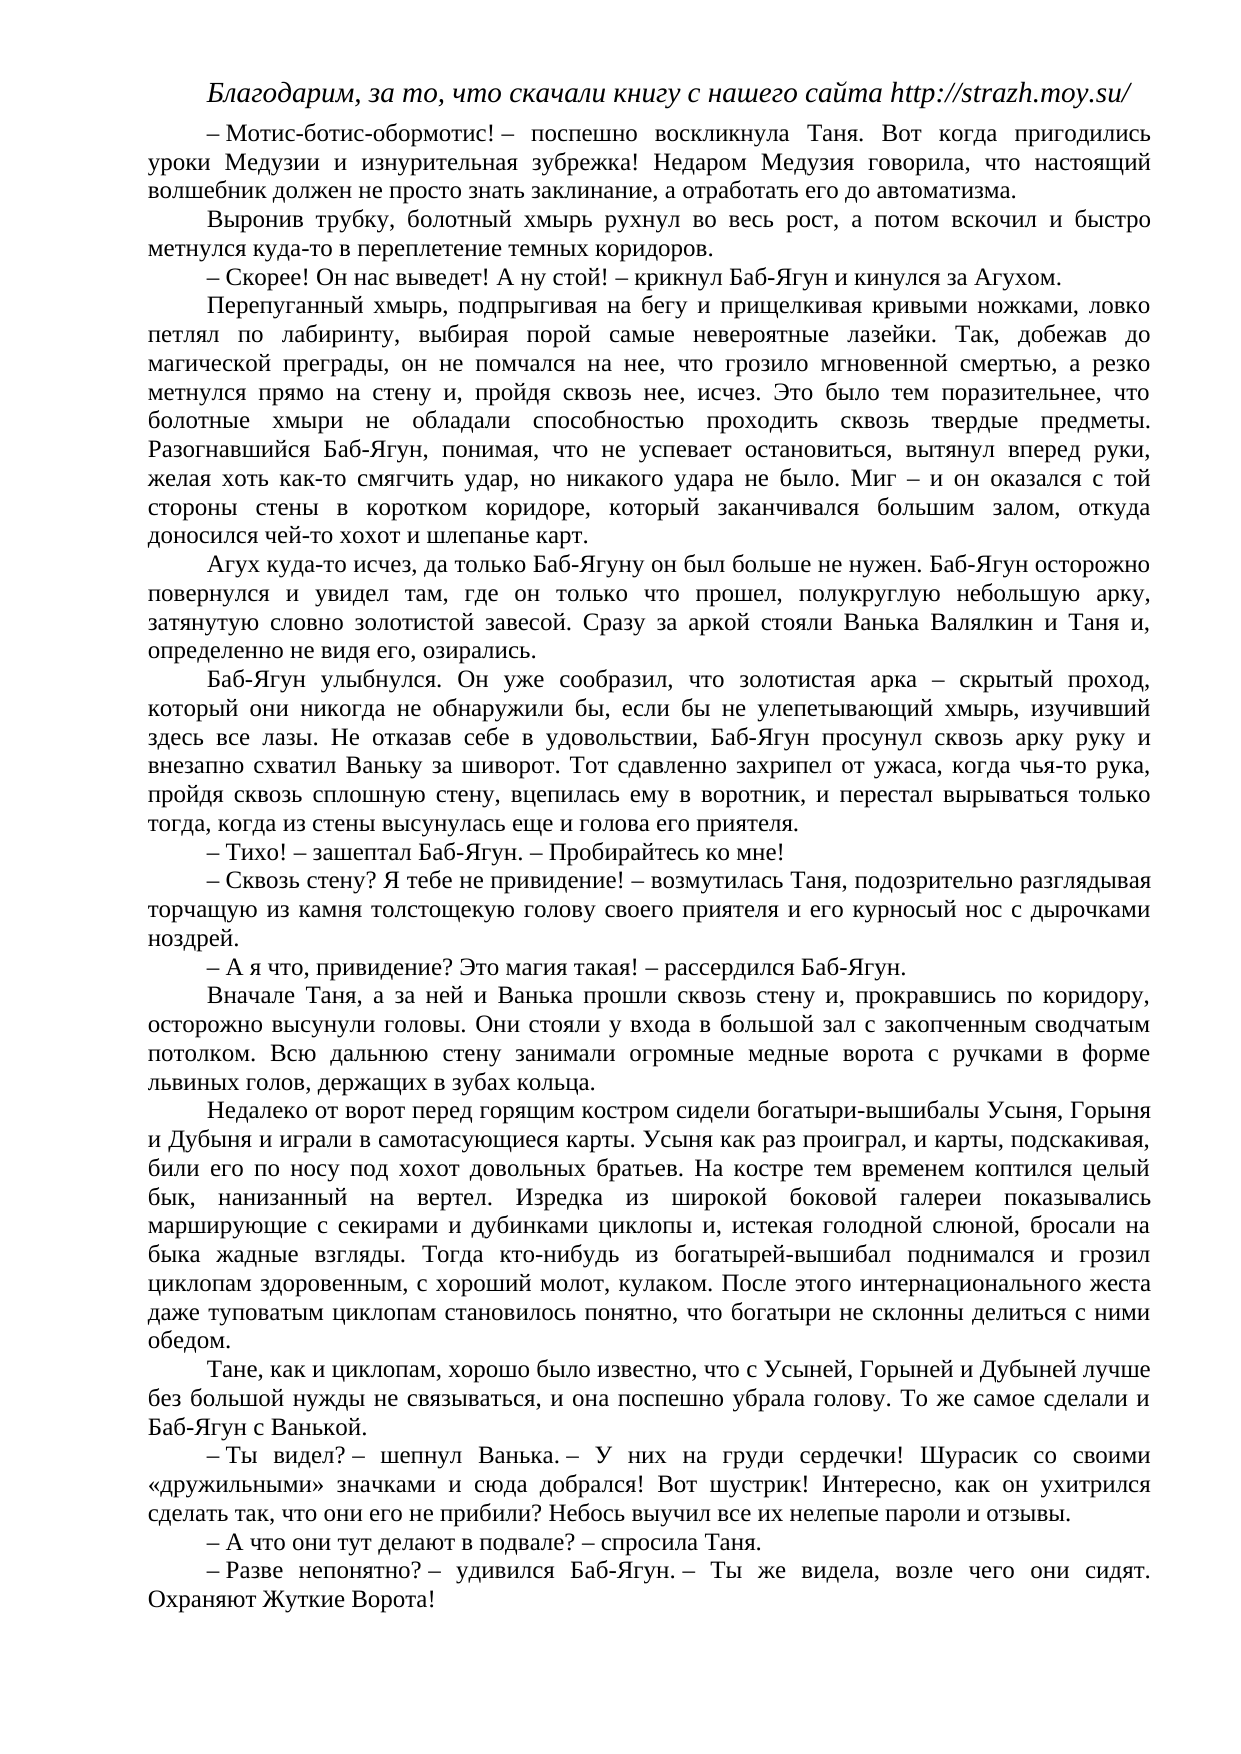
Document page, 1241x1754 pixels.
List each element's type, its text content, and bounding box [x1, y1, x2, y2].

text – Скорее! Он нас выведет! А ну стой! – крикнул Баб-Ягун и кинулся за Агухом. [148, 262, 1152, 291]
text Перепуганный хмырь, подпрыгивая на бегу и прищелкивая кривыми ножками, ловко петлял по лабиринту, выбирая порой самые невероятные лазейки. Так, добежав до магической преграды, он не помчался на нее, что грозило мгновенной смертью, а резко метнулся прямо на стену и, пройдя сквозь нее, исчез. Это было тем поразительнее, что болотные хмыри не обладали способностью проходить сквозь твердые предметы. Разогнавшийся Баб-Ягун, понимая, что не успевает остановиться, вытянул вперед руки, желая хоть как-то смягчить удар, но никакого удара не было. Миг – и он оказался с той стороны стены в коротком коридоре, который заканчивался большим залом, откуда доносился чей-то хохот и шлепанье карт. [148, 291, 1152, 549]
text Агух куда-то исчез, да только Баб-Ягуну он был больше не нужен. Баб-Ягун осторожно повернулся и увидел там, где он только что прошел, полукруглую небольшую арку, затянутую словно золотистой завесой. Сразу за аркой стояли Ванька Валялкин и Таня и, определенно не видя его, озирались. [148, 549, 1152, 664]
text Недалеко от ворот перед горящим костром сидели богатыри-вышибалы Усыня, Горыня и Дубыня и играли в самотасующиеся карты. Усыня как раз проиграл, и карты, подскакивая, били его по носу под хохот довольных братьев. На костре тем временем коптился целый бык, нанизанный на вертел. Изредка из широкой боковой галереи показывались марширующие с секирами и дубинками циклопы и, истекая голодной слюной, бросали на быка жадные взгляды. Тогда кто-нибудь из богатырей-вышибал поднимался и грозил циклопам здоровенным, с хороший молот, кулаком. После этого интернационального жеста даже туповатым циклопам становилось понятно, что богатыри не склонны делиться с ними обедом. [148, 1096, 1152, 1354]
text Вначале Таня, а за ней и Ванька прошли сквозь стену и, прокравшись по коридору, осторожно высунули головы. Они стояли у входа в большой зал с закопченным сводчатым потолком. Всю дальнюю стену занимали огромные медные ворота с ручками в форме львиных голов, держащих в зубах кольца. [148, 981, 1152, 1096]
text – Тихо! – зашептал Баб-Ягун. – Пробирайтесь ко мне! [148, 837, 1152, 866]
text – Ты видел? – шепнул Ванька. – У них на груди сердечки! Шурасик со своими «дружильными» значками и сюда добрался! Вот шустрик! Интересно, как он ухитрился сделать так, что они его не прибили? Небось выучил все их нелепые пароли и отзывы. [148, 1441, 1152, 1527]
text Баб-Ягун улыбнулся. Он уже сообразил, что золотистая арка – скрытый проход, который они никогда не обнаружили бы, если бы не улепетывающий хмырь, изучивший здесь все лазы. Не отказав себе в удовольствии, Баб-Ягун просунул сквозь арку руку и внезапно схватил Ваньку за шиворот. Тот сдавленно захрипел от ужаса, когда чья-то рука, пройдя сквозь сплошную стену, вцепилась ему в воротник, и перестал вырываться только тогда, когда из стены высунулась еще и голова его приятеля. [148, 664, 1152, 837]
text Выронив трубку, болотный хмырь рухнул во весь рост, а потом вскочил и быстро метнулся куда-то в переплетение темных коридоров. [148, 204, 1152, 262]
text – А я что, привидение? Это магия такая! – рассердился Баб-Ягун. [148, 952, 1152, 981]
text – Мотис-ботис-обормотис! – поспешно воскликнула Таня. Вот когда пригодились уроки Медузии и изнурительная зубрежка! Недаром Медузия говорила, что настоящий волшебник должен не просто знать заклинание, а отработать его до автоматизма. [148, 118, 1152, 204]
text – Разве непонятно? – удивился Баб-Ягун. – Ты же видела, возле чего они сидят. Охраняют Жуткие Ворота! [148, 1556, 1152, 1613]
text – А что они тут делают в подвале? – спросила Таня. [148, 1527, 1152, 1556]
text Тане, как и циклопам, хорошо было известно, что с Усыней, Горыней и Дубыней лучше без большой нужды не связываться, и она поспешно убрала голову. То же самое сделали и Баб-Ягун с Ванькой. [148, 1354, 1152, 1441]
text – Сквозь стену? Я тебе не привидение! – возмутилась Таня, подозрительно разглядывая торчащую из камня толстощекую голову своего приятеля и его курносый нос с дырочками ноздрей. [148, 866, 1152, 952]
